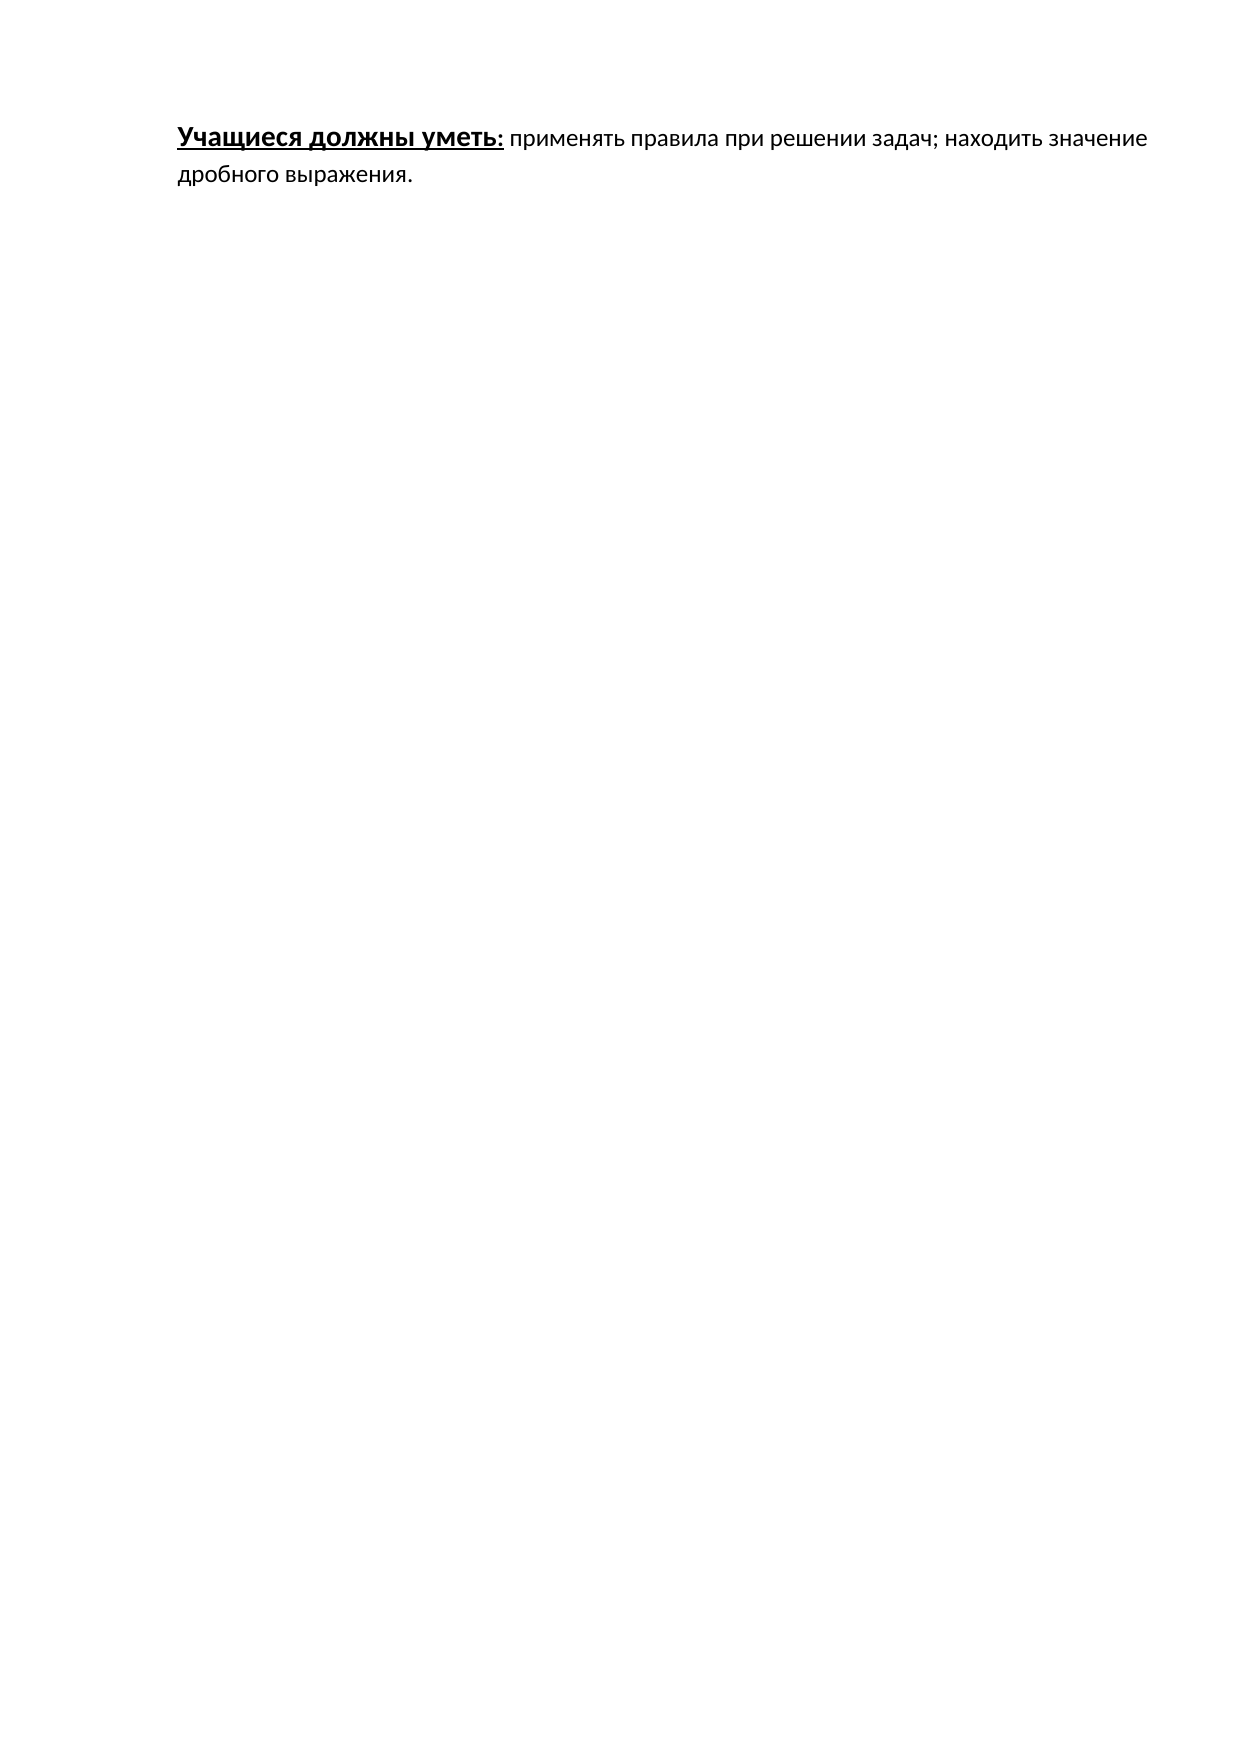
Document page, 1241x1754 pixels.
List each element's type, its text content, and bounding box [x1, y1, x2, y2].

text Учащиеся должны уметь: применять правила при решении задач; находить значение дробного выражения. [177, 118, 1152, 189]
